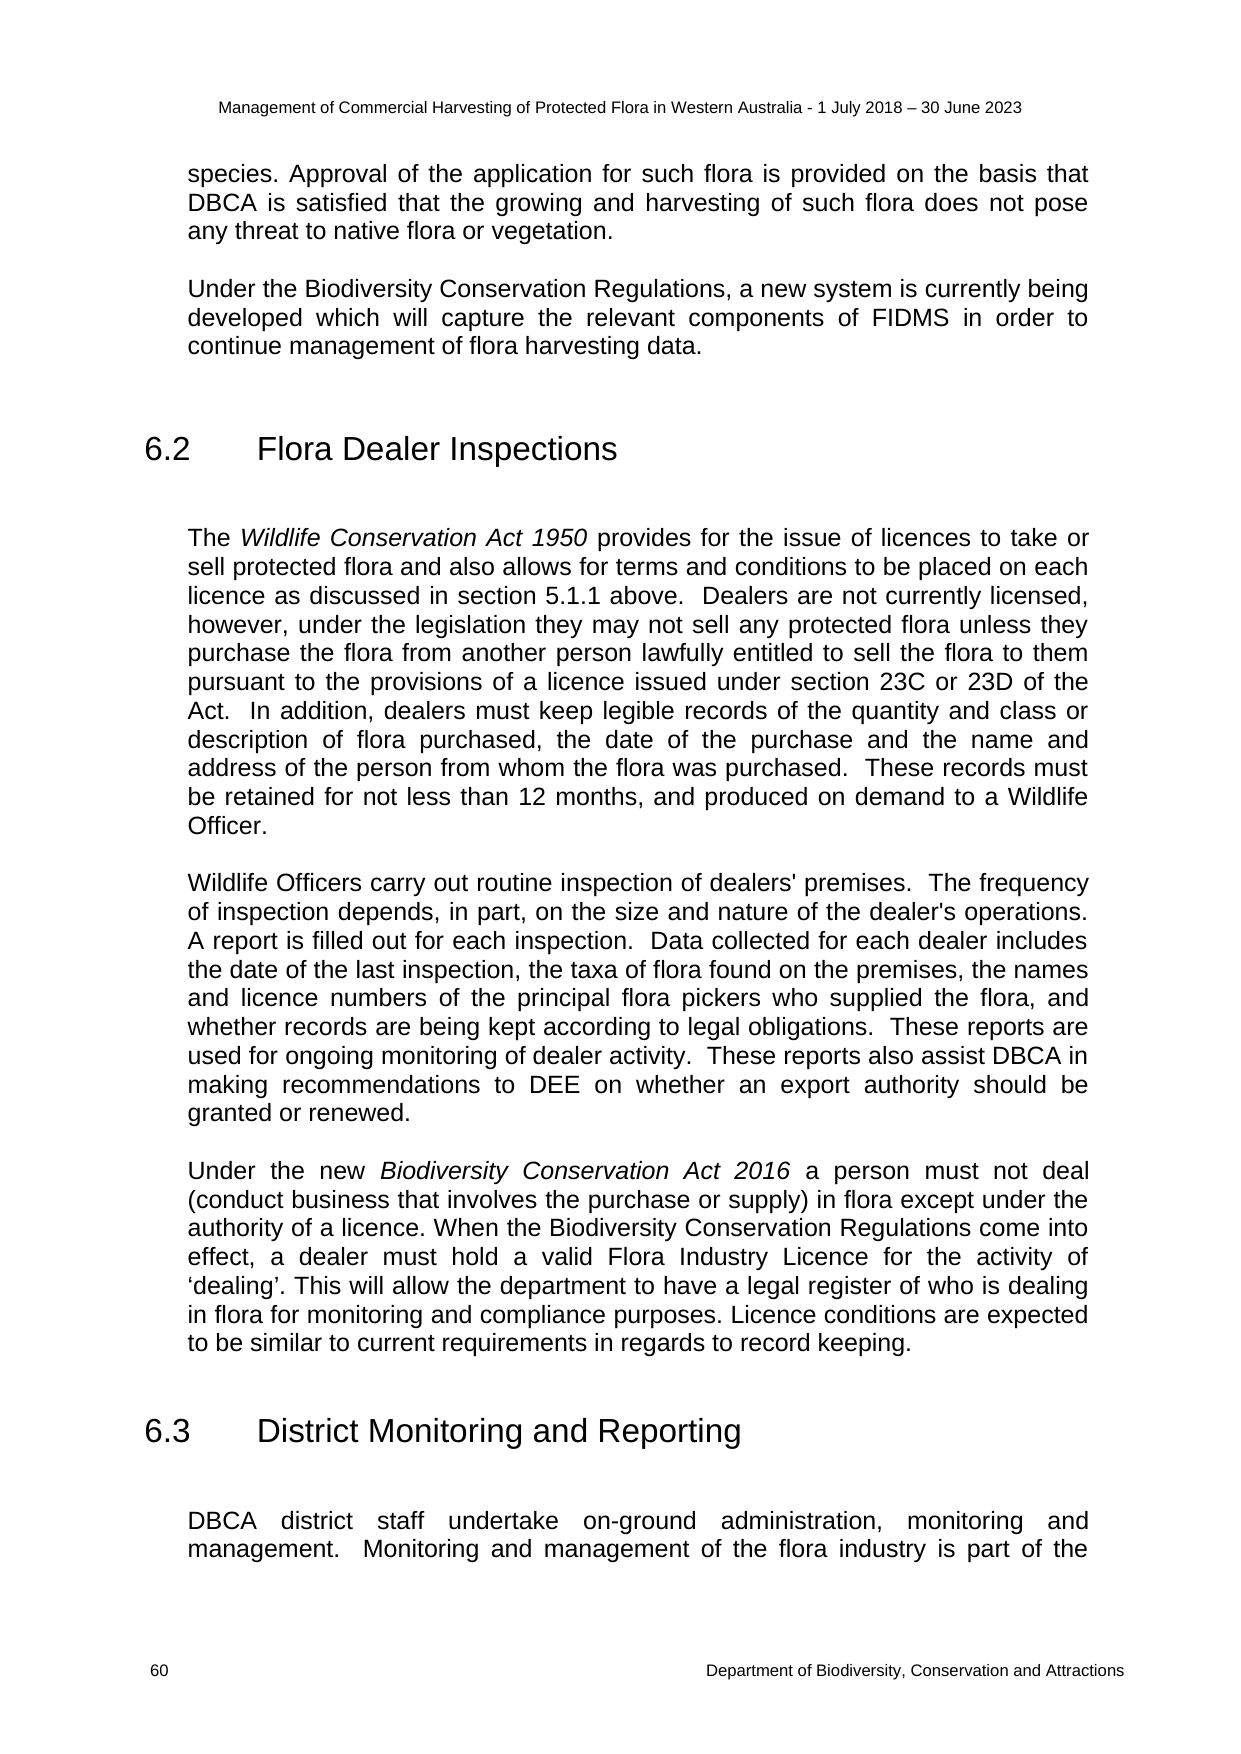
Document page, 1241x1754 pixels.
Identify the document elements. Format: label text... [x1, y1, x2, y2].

text Under the Biodiversity Conservation Regulations, a new system is currently being developed which will capture the relevant components of FIDMS in order to continue management of flora harvesting data. [187, 274, 1090, 360]
text Officers carry out routine inspection of dealers' premises. The frequency of inspection depends, in part, on the size and nature of the dealer's operations. A report is filled out for each inspection. Data collected for each dealer includes the date of the last inspection, the taxa of flora found on the premises, the names and licence numbers of the principal flora pickers who supplied the flora, and whether records are being kept according to legal obligations. These reports are used for ongoing monitoring of dealer activity. These reports also assist DBCA in making recommendations to DEE on whether an export authority should be granted or renewed. [187, 868, 1090, 1127]
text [187, 159, 1090, 245]
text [187, 1506, 1090, 1563]
subtitle District Monitoring and Reporting [144, 1411, 1090, 1449]
subtitle Flora Dealer Inspections [144, 429, 1090, 467]
text Under the new Biodiversity Conservation Act 2016 a person must not deal (conduct business that involves the purchase or supply) in flora except under the authority of a licence. When the Biodiversity Conservation Regulations come into effect, a dealer must hold a valid Flora Industry Licence for the activity of ‘dealing’. This will allow the department to have a legal register of who is dealing in flora for monitoring and compliance purposes. Licence conditions are expected to be similar to current requirements in regards to record keeping. [187, 1156, 1090, 1357]
text The Conservation Act 1950 provides for the issue of licences to take or sell protected flora and also allows for terms and conditions to be placed on each licence as discussed in section 5.1.1 above. Dealers are not currently licensed, however, under the legislation they may not sell any protected flora unless they purchase the flora from another person lawfully entitled to sell the flora to them pursuant to the provisions of a licence issued under section 23C or 23D of the Act. In addition, dealers must keep legible records of the quantity and class or description of flora purchased, the date of the purchase and the name and address of the person from whom the flora was purchased. These records must be retained for not less than 12 months, and produced on demand to a Officer. [187, 523, 1090, 840]
